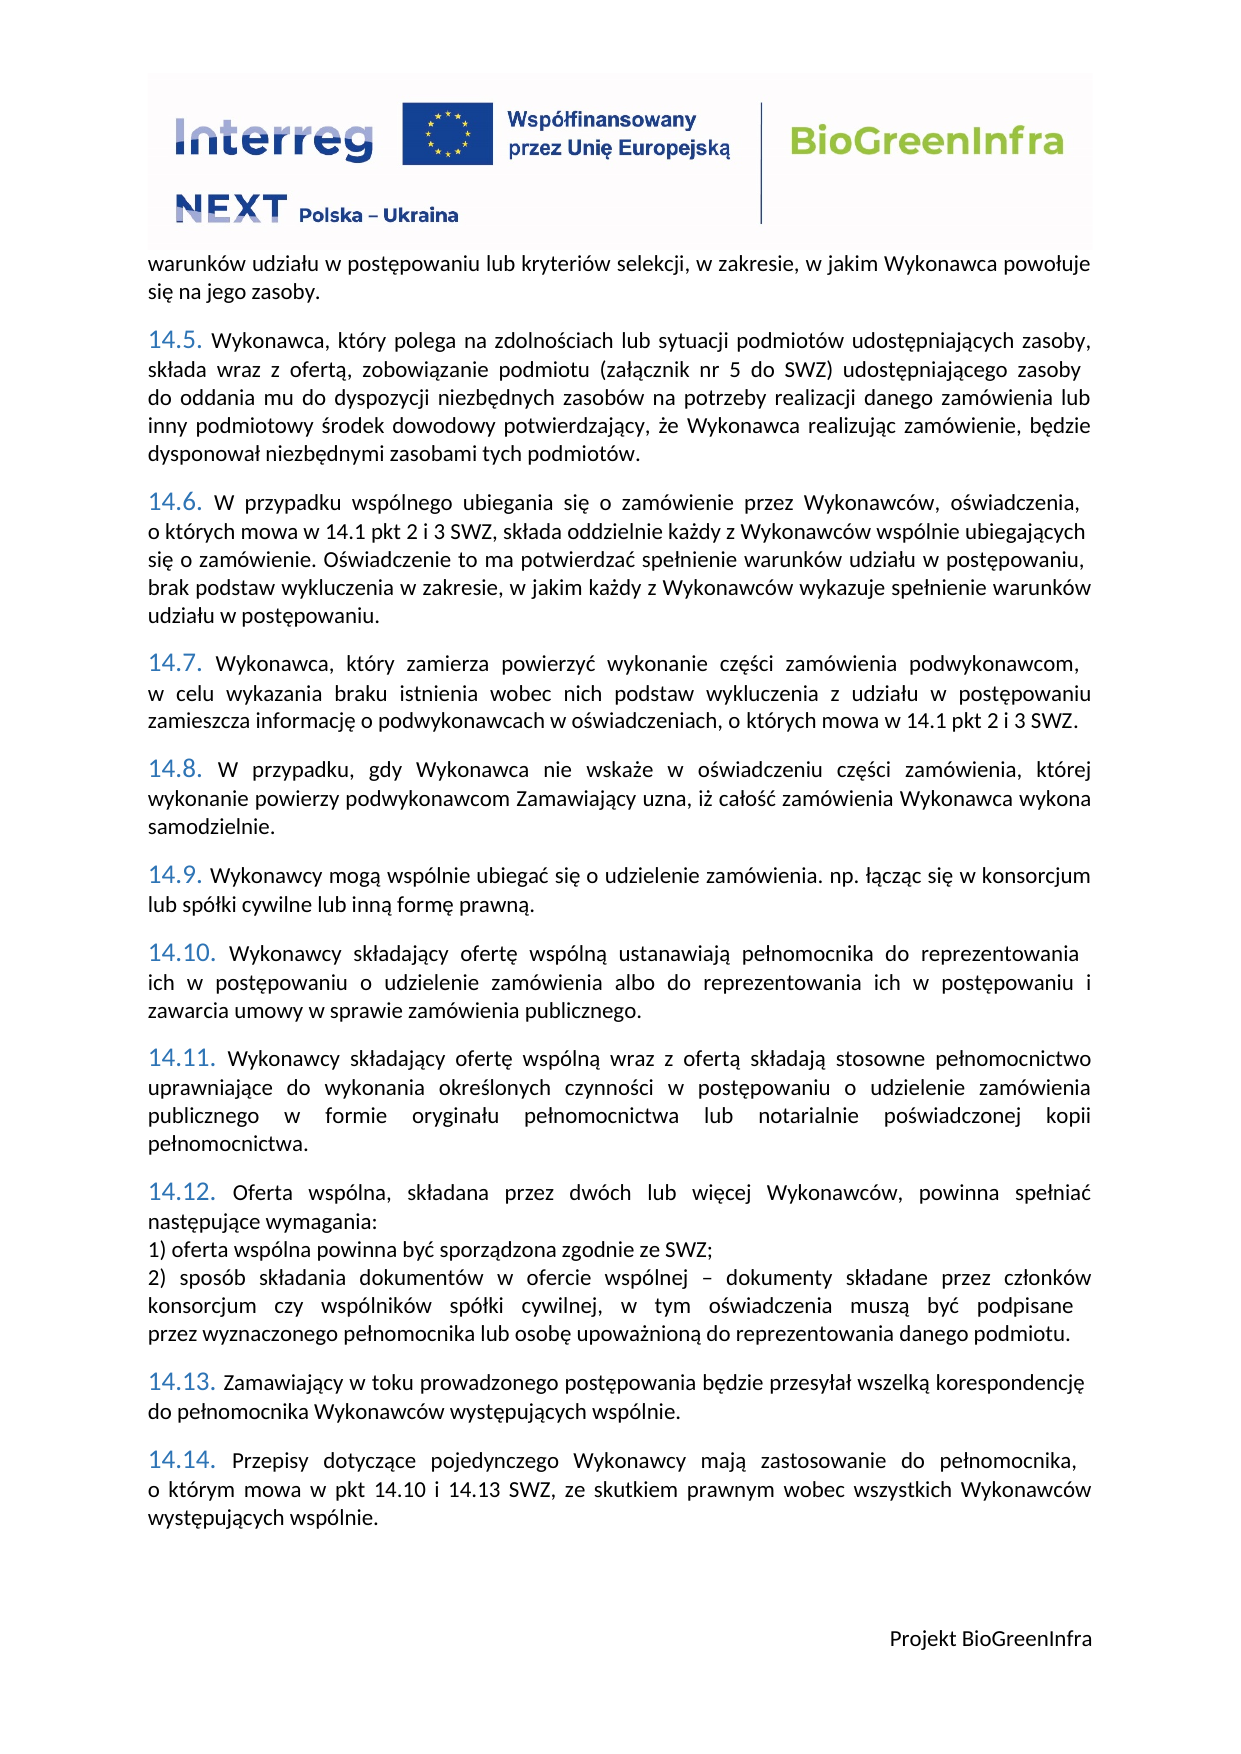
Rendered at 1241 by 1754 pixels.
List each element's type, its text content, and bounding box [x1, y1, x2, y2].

text 14.10. Wykonawcy składający ofertę wspólną ustanawiają pełnomocnika do reprezentowania ich w postępowaniu o udzielenie zamówienia albo do reprezentowania ich w postępowaniu i zawarcia umowy w sprawie zamówienia publicznego. [148, 935, 1093, 1024]
text 14.14. Przepisy dotyczące pojedynczego Wykonawcy mają zastosowanie do pełnomocnika, o którym mowa w pkt 14.10 i 14.13 SWZ, ze skutkiem prawnym wobec wszystkich Wykonawców występujących wspólnie. [148, 1442, 1093, 1531]
text 14.13. Zamawiający w toku prowadzonego postępowania będzie przesyłał wszelką korespondencję do pełnomocnika Wykonawców występujących wspólnie. [148, 1364, 1093, 1425]
text 1) oferta wspólna powinna być sporządzona zgodnie ze SWZ; [148, 1235, 1093, 1263]
text 14.8. W przypadku, gdy Wykonawca nie wskaże w oświadczeniu części zamówienia, której wykonanie powierzy podwykonawcom Zamawiający uzna, iż całość zamówienia Wykonawca wykona samodzielnie. [148, 751, 1093, 840]
text 14.9. Wykonawcy mogą wspólnie ubiegać się o udzielenie zamówienia. np. łącząc się w konsorcjum lub spółki cywilne lub inną formę prawną. [148, 857, 1093, 918]
text 14.6. W przypadku wspólnego ubiegania się o zamówienie przez Wykonawców, oświadczenia, o których mowa w 14.1 pkt 2 i 3 SWZ, składa oddzielnie każdy z Wykonawców wspólnie ubiegających się o zamówienie. Oświadczenie to ma potwierdzać spełnienie warunków udziału w postępowaniu, brak podstaw wykluczenia w zakresie, w jakim każdy z Wykonawców wykazuje spełnienie warunków udziału w postępowaniu. [148, 484, 1093, 629]
text 14.7. Wykonawca, który zamierza powierzyć wykonanie części zamówienia podwykonawcom, w celu wykazania braku istnienia wobec nich podstaw wykluczenia z udziału w postępowaniu zamieszcza informację o podwykonawcach w oświadczeniach, o których mowa w 14.1 pkt 2 i 3 SWZ. [148, 646, 1093, 735]
text 14.11. Wykonawcy składający ofertę wspólną wraz z ofertą składają stosowne pełnomocnictwo uprawniające do wykonania określonych czynności w postępowaniu o udzielenie zamówienia publicznego w formie oryginału pełnomocnictwa lub notarialnie poświadczonej kopii pełnomocnictwa. [148, 1041, 1093, 1158]
text 2) sposób składania dokumentów w ofercie wspólnej – dokumenty składane przez członków konsorcjum czy wspólników spółki cywilnej, w tym oświadczenia muszą być podpisane przez wyznaczonego pełnomocnika lub osobę upoważnioną do reprezentowania danego podmiotu. [148, 1263, 1093, 1347]
text 14.12. Oferta wspólna, składana przez dwóch lub więcej Wykonawców, powinna spełniać następujące wymagania: [148, 1174, 1093, 1235]
picture [147, 73, 1093, 250]
text 14.5. Wykonawca, który polega na zdolnościach lub sytuacji podmiotów udostępniających zasoby, składa wraz z ofertą, zobowiązanie podmiotu (załącznik nr 5 do SWZ) udostępniającego zasoby do oddania mu do dyspozycji niezbędnych zasobów na potrzeby realizacji danego zamówienia lub inny podmiotowy środek dowodowy potwierdzający, że Wykonawca realizując zamówienie, będzie dysponował niezbędnymi zasobami tych podmiotów. [148, 322, 1093, 467]
